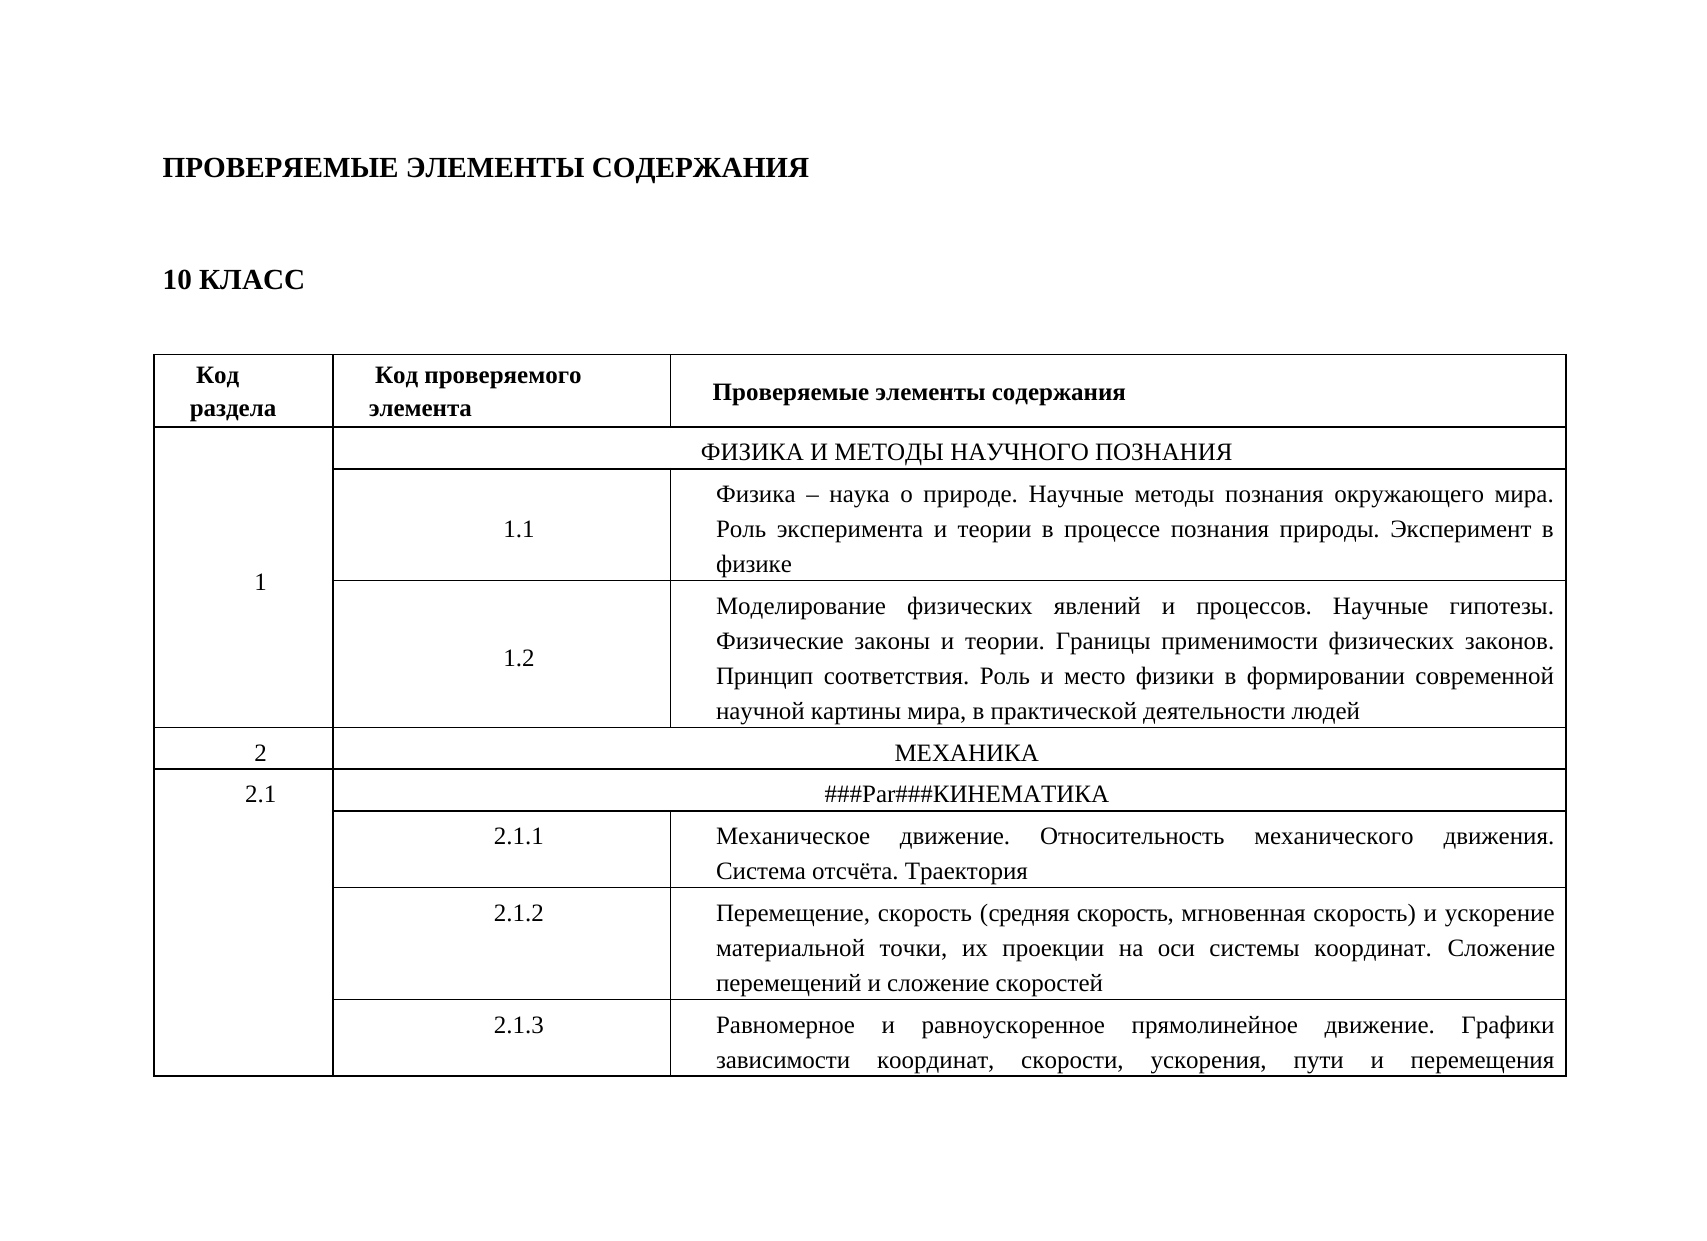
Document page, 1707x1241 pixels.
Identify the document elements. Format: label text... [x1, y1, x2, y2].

table_cell ФИЗИКА И МЕТОДЫ НАУЧНОГО ПОЗНАНИЯ [334, 428, 1565, 468]
table_header Код раздела [155, 355, 332, 426]
table_cell Перемещение, скорость (средняя скорость, мгновенная скорость) и ускорение материальной точки, их проекции на оси системы координат. Сложение перемещений и сложение скоростей [671, 888, 1565, 998]
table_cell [671, 1000, 1565, 1075]
table_cell 1 [155, 428, 332, 726]
table_cell 2.1.1 [334, 812, 670, 887]
table_cell 1.2 [334, 581, 670, 726]
table_cell МЕХАНИКА [334, 728, 1565, 768]
text 10 КЛАСС [162, 262, 1557, 296]
table_cell 2.1.3 [334, 1000, 670, 1075]
table_cell Физика – наука о природе. Научные методы познания окружающего мира. Роль эксперимента и теории в процессе познания природы. Эксперимент в физике [671, 470, 1565, 579]
text ПРОВЕРЯЕМЫЕ ЭЛЕМЕНТЫ СОДЕРЖАНИЯ [162, 150, 1557, 183]
table_cell 1.1 [334, 470, 670, 579]
table_cell 2.1.2 [334, 888, 670, 998]
table_header Проверяемые элементы содержания [671, 355, 1565, 426]
table_cell 2.1 [155, 770, 332, 1075]
table_cell ###Par###КИНЕМАТИКА [334, 770, 1565, 810]
table_cell 2 [155, 728, 332, 768]
table_cell Моделирование физических явлений и процессов. Научные гипотезы. Физические законы и теории. Границы применимости физических законов. Принцип соответствия. Роль и место физики в формировании современной научной картины мира, в практической деятельности людей [671, 581, 1565, 726]
table_cell Механическое движение. Относительность механического движения. Система отсчёта. Траектория [671, 812, 1565, 887]
table_header Код проверяемого элемента [334, 355, 670, 426]
